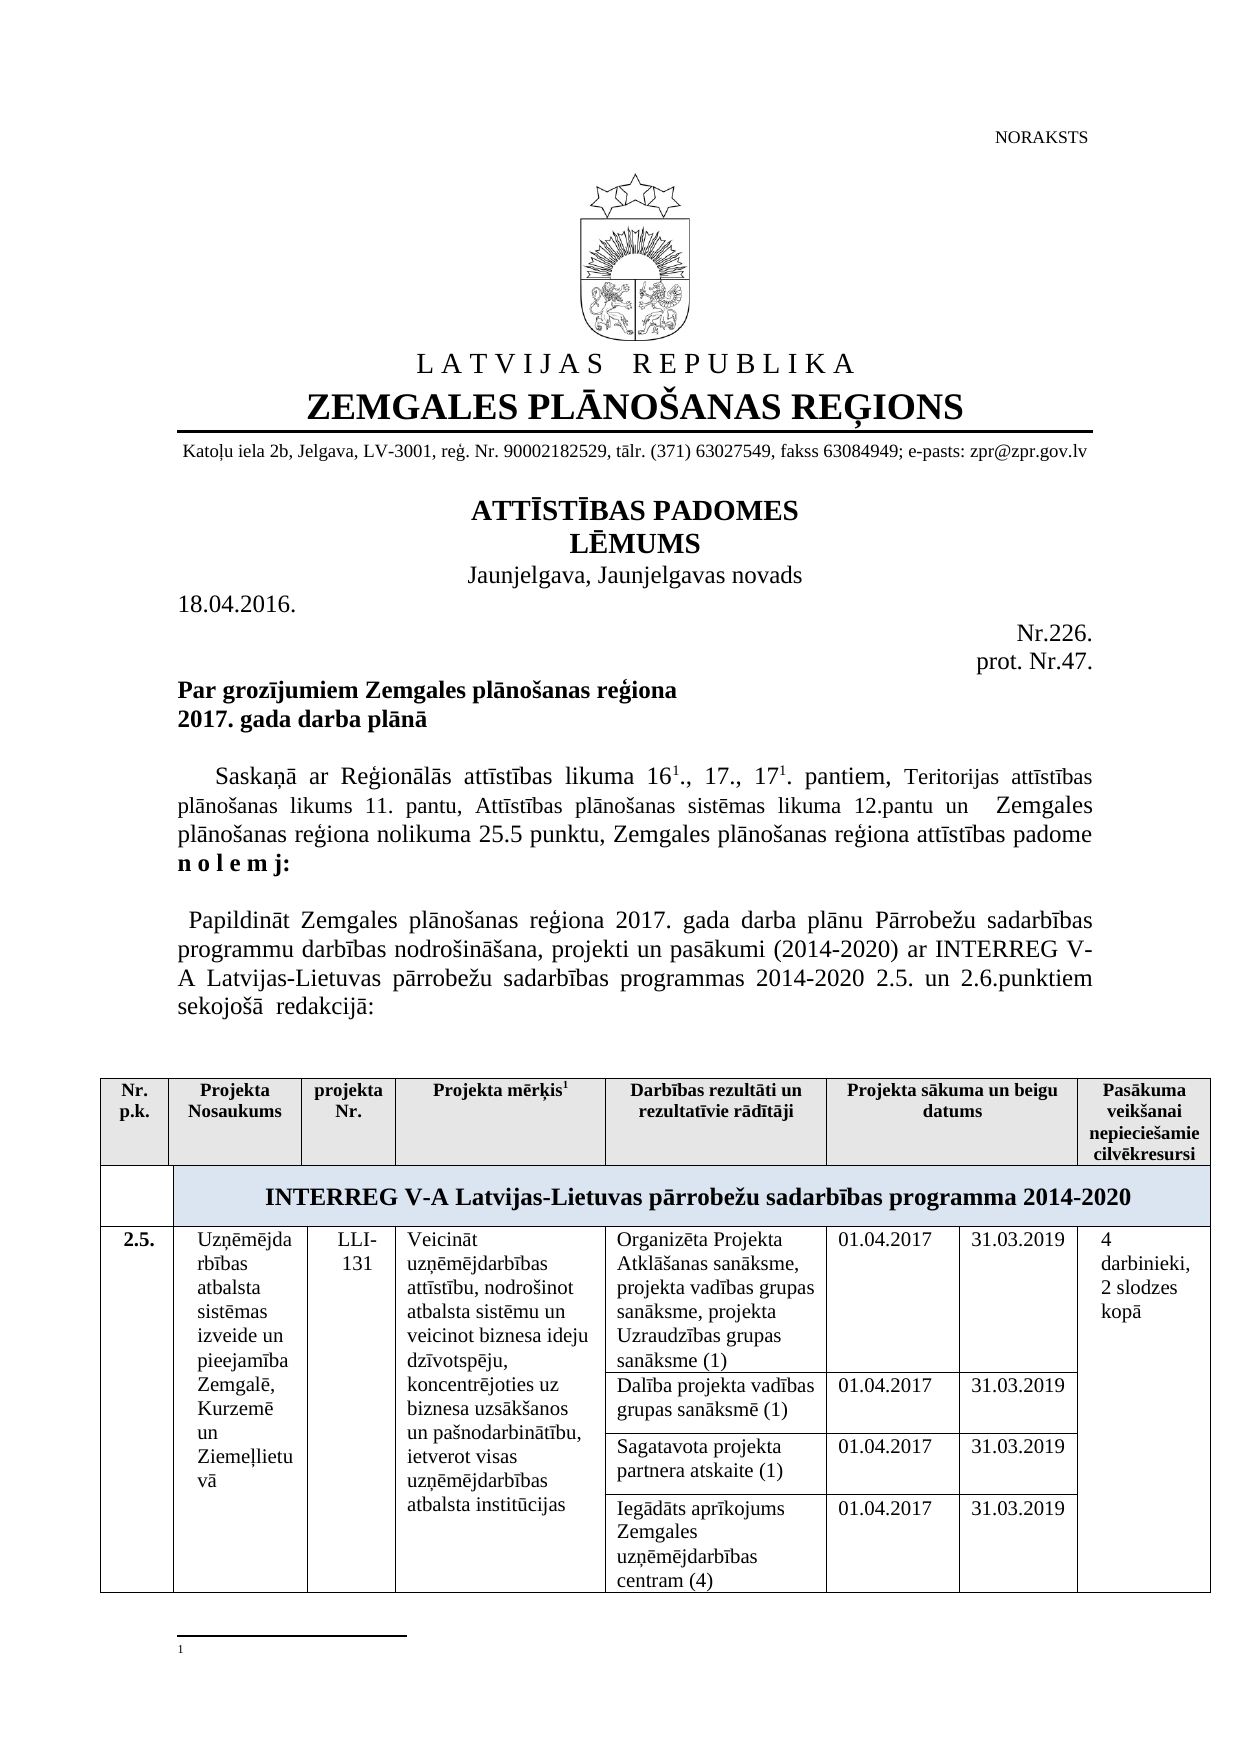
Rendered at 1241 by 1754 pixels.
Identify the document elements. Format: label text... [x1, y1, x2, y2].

table_cell 31.03.2019 [960, 1373, 1077, 1433]
text 2017. gada darba plānā [177, 704, 1093, 733]
table_cell 01.04.2017 [827, 1227, 959, 1372]
table_cell Veicināt uzņēmējdarbības attīstību, nodrošinot atbalsta sistēmu un veicinot biznesa ideju dzīvotspēju, koncentrējoties uz biznesa uzsākšanos un pašnodarbinātību, ietverot visas uzņēmējdarbības atbalsta institūcijas [396, 1227, 605, 1592]
table_header Projekta Nosaukums [169, 1079, 301, 1165]
table_cell 01.04.2017 [827, 1495, 959, 1592]
picture [580, 173, 690, 341]
table_header Projekta mērķis [396, 1079, 605, 1165]
table_cell LLI-131 [308, 1227, 395, 1592]
text Par grozījumiem Zemgales plānošanas reģiona [177, 675, 1093, 704]
table_cell INTERREG V-A Latvijas-Lietuvas pārrobežu sadarbības programma 2014-2020 [174, 1166, 1210, 1226]
text L A T V I J A S R E P U B L I K A [177, 346, 1093, 380]
table_cell [101, 1166, 173, 1226]
text LĒMUMS [177, 527, 1093, 560]
table_cell 01.04.2017 [827, 1373, 959, 1433]
table_header Pasākuma veikšanai nepieciešamie cilvēkresursi [1078, 1079, 1210, 1165]
table_header Darbības rezultāti un rezultatīvie rādītāji [606, 1079, 826, 1165]
text Saskaņā ar Reģionālās attīstības likuma 161., 17., 171. pantiem, Teritorijas attīstības plānošanas likums 11. pantu, Attīstības plānošanas sistēmas likuma 12.pantu un Zemgales plānošanas reģiona nolikuma 25.5 punktu, Zemgales plānošanas reģiona attīstības padome n o l e m j: [177, 761, 1093, 876]
table_cell Iegādāts aprīkojums Zemgales uzņēmējdarbības centram (4) [606, 1495, 826, 1592]
text ZEMGALES PLĀNOŠANAS REĢIONS [177, 385, 1093, 430]
text Nr.226. [177, 618, 1093, 646]
text NORAKSTS [177, 127, 1093, 171]
table_cell 31.03.2019 [960, 1495, 1077, 1592]
table_cell 4 darbinieki, 2 slodzes kopā [1078, 1227, 1210, 1592]
table_cell 31.03.2019 [960, 1434, 1077, 1494]
text Papildināt Zemgales plānošanas reģiona 2017. gada darba plānu Pārrobežu sadarbības programmu darbības nodrošināšana, projekti un pasākumi (2014-2020) ar INTERREG V-A Latvijas-Lietuvas pārrobežu sadarbības programmas 2014-2020 2.5. un 2.6.punktiem sekojošā redakcijā: [177, 905, 1093, 1020]
text 18.04.2016. [177, 589, 1093, 618]
table_cell 2.5. [101, 1227, 173, 1592]
table_header Projekta sākuma un beigu datums [827, 1079, 1077, 1165]
text ATTĪSTĪBAS PADOMES [177, 493, 1093, 527]
text Jaunjelgava, Jaunjelgavas novads [177, 560, 1093, 589]
table_cell Dalība projekta vadības grupas sanāksmē (1) [606, 1373, 826, 1433]
table_cell 31.03.2019 [960, 1227, 1077, 1372]
table_cell Uzņēmējdarbības atbalsta sistēmas izveide un pieejamība Zemgalē, Kurzemē un Ziemeļlietuvā [174, 1227, 307, 1592]
text prot. Nr.47. [177, 646, 1093, 675]
table_cell 01.04.2017 [827, 1434, 959, 1494]
table_cell Organizēta Projekta Atklāšanas sanāksme, projekta vadības grupas sanāksme, projekta Uzraudzības grupas sanāksme (1) [606, 1227, 826, 1372]
text Katoļu iela 2b, Jelgava, LV-3001, reģ. Nr. 90002182529, tālr. (371) 63027549, fakss 63084949; e-pasts: zpr@zpr.gov.lv [177, 439, 1093, 461]
table_header Nr. p.k. [101, 1079, 168, 1165]
table_header projekta Nr. [302, 1079, 395, 1165]
table_cell Sagatavota projekta partnera atskaite (1) [606, 1434, 826, 1494]
